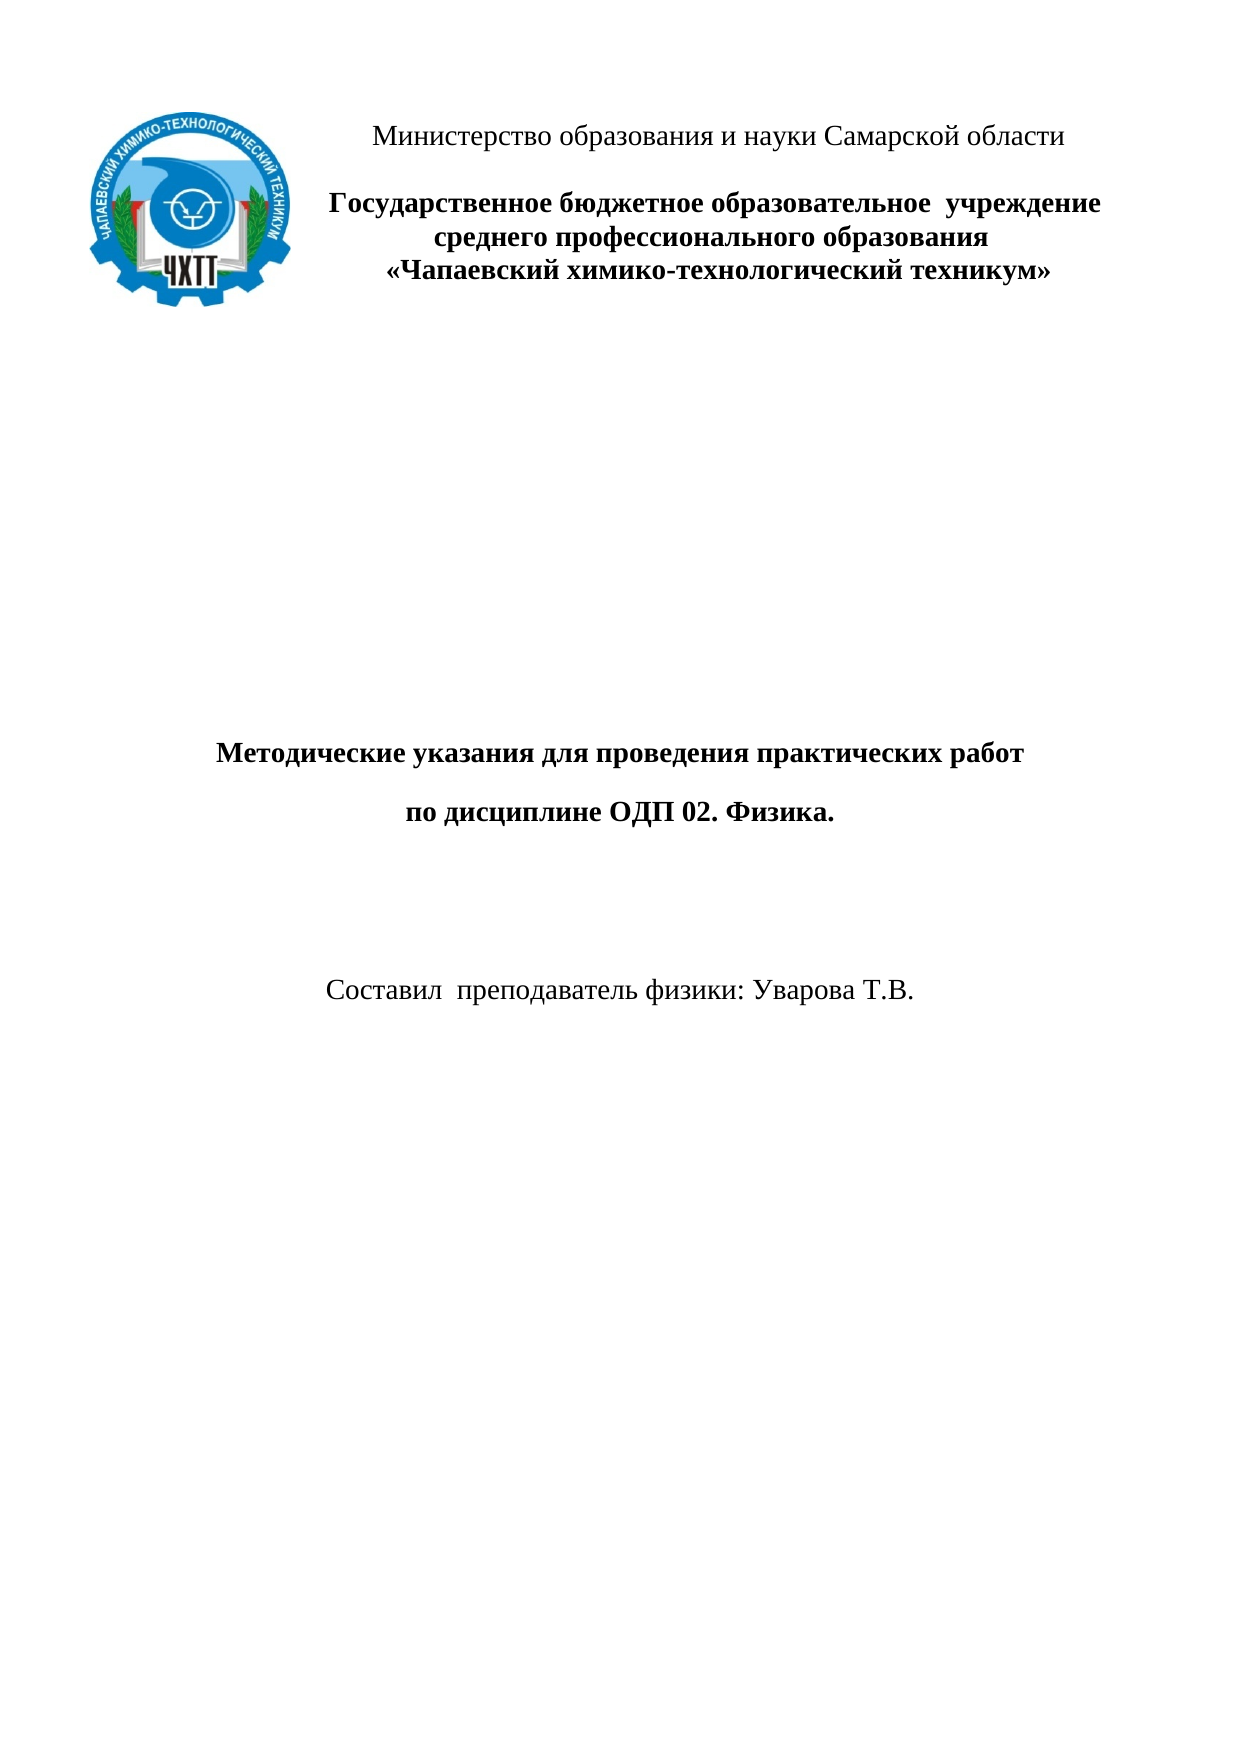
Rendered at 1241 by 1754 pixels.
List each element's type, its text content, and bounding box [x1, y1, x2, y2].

text Составил преподаватель физики: Уварова Т.В. [118, 972, 1122, 1006]
text Методические указания для проведения практических работ [118, 735, 1122, 768]
text Государственное бюджетное образовательное учреждение [291, 185, 1122, 219]
text среднего профессионального образования [291, 219, 1122, 252]
text по дисциплине ОДП 02. Физика. [118, 794, 1122, 828]
text «Чапаевский химико-технологический техникум» [291, 252, 1122, 286]
picture [89, 112, 291, 307]
text Министерство образования и науки Самарской области [291, 118, 1122, 152]
